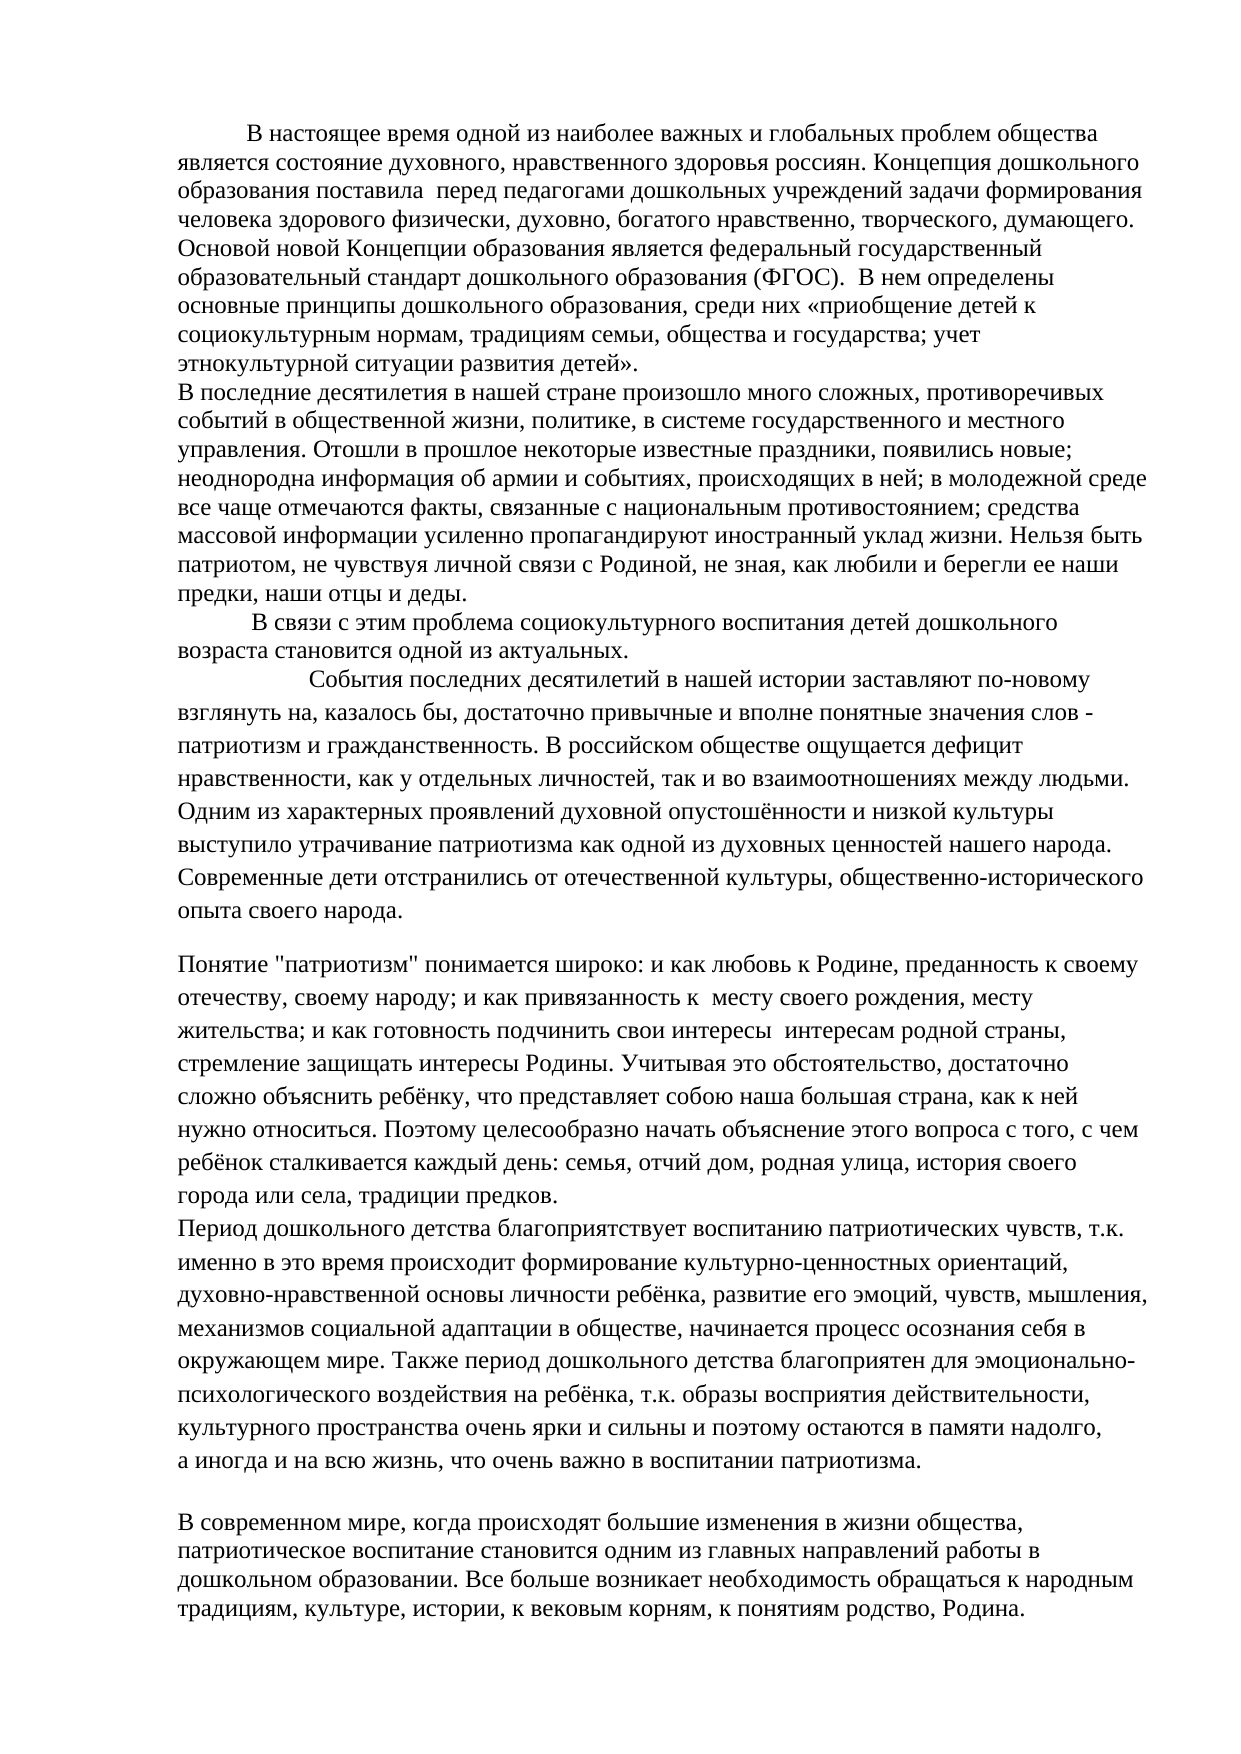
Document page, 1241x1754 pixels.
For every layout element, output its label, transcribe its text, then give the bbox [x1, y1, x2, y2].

text В последние десятилетия в нашей стране произошло много сложных, противоречивых событий в общественной жизни, политике, в системе государственного и местного управления. Отошли в прошлое некоторые известные праздники, появились новые; неоднородна информация об армии и событиях, происходящих в ней; в молодежной среде все чаще отмечаются факты, связанные с национальным противостоянием; средства массовой информации усиленно пропагандируют иностранный уклад жизни. Нельзя быть патриотом, не чувствуя личной связи с Родиной, не зная, как любили и берегли ее наши предки, наши отцы и деды. [177, 377, 1152, 607]
text В связи с этим проблема социокультурного воспитания детей дошкольного возраста становится одной из актуальных. [177, 607, 1152, 664]
text Понятие "патриотизм" понимается широко: и как любовь к Родине, преданность к своему отечеству, своему народу; и как привязанность к месту своего рождения, месту жительства; и как готовность подчинить свои интересы интересам родной страны, стремление защищать интересы Родины. Учитывая это обстоятельство, достаточно сложно объяснить ребёнку, что представляет собою наша большая страна, как к ней нужно относиться. Поэтому целесообразно начать объяснение этого вопроса с того, с чем ребёнок сталкивается каждый день: семья, отчий дом, родная улица, история своего города или села, традиции предков. Период дошкольного детства благоприятствует воспитанию патриотических чувств, т.к. именно в это время происходит формирование культурно-ценностных ориентаций, духовно-нравственной основы личности ребёнка, развитие его эмоций, чувств, мышления, механизмов социальной адаптации в обществе, начинается процесс осознания себя в окружающем мире. Также период дошкольного детства благоприятен для эмоционально-психологического воздействия на ребёнка, т.к. образы восприятия действительности, культурного пространства очень ярки и сильны и поэтому остаются в памяти надолго, а иногда и на всю жизнь, что очень важно в воспитании патриотизма. [177, 949, 1152, 1473]
text События последних десятилетий в нашей истории заставляют по-новому взглянуть на, казалось бы, достаточно привычные и вполне понятные значения слов - патриотизм и гражданственность. В российском обществе ощущается дефицит нравственности, как у отдельных личностей, так и во взаимоотношениях между людьми. Одним из характерных проявлений духовной опустошённости и низкой культуры выступило утрачивание патриотизма как одной из духовных ценностей нашего народа. Современные дети отстранились от отечественной культуры, общественно-исторического опыта своего народа. [177, 664, 1152, 924]
text В современном мире, когда происходят большие изменения в жизни общества, патриотическое воспитание становится одним из главных направлений работы в дошкольном образовании. Все больше возникает необходимость обращаться к народным традициям, культуре, истории, к вековым корням, к понятиям родство, Родина. [177, 1507, 1152, 1622]
text В настоящее время одной из наиболее важных и глобальных проблем общества является состояние духовного, нравственного здоровья россиян. Концепция дошкольного образования поставила перед педагогами дошкольных учреждений задачи формирования человека здорового физически, духовно, богатого нравственно, творческого, думающего. Основой новой Концепции образования является федеральный государственный образовательный стандарт дошкольного образования (ФГОС). В нем определены основные принципы дошкольного образования, среди них «приобщение детей к социокультурным нормам, традициям семьи, общества и государства; учет этнокультурной ситуации развития детей». [177, 118, 1152, 377]
